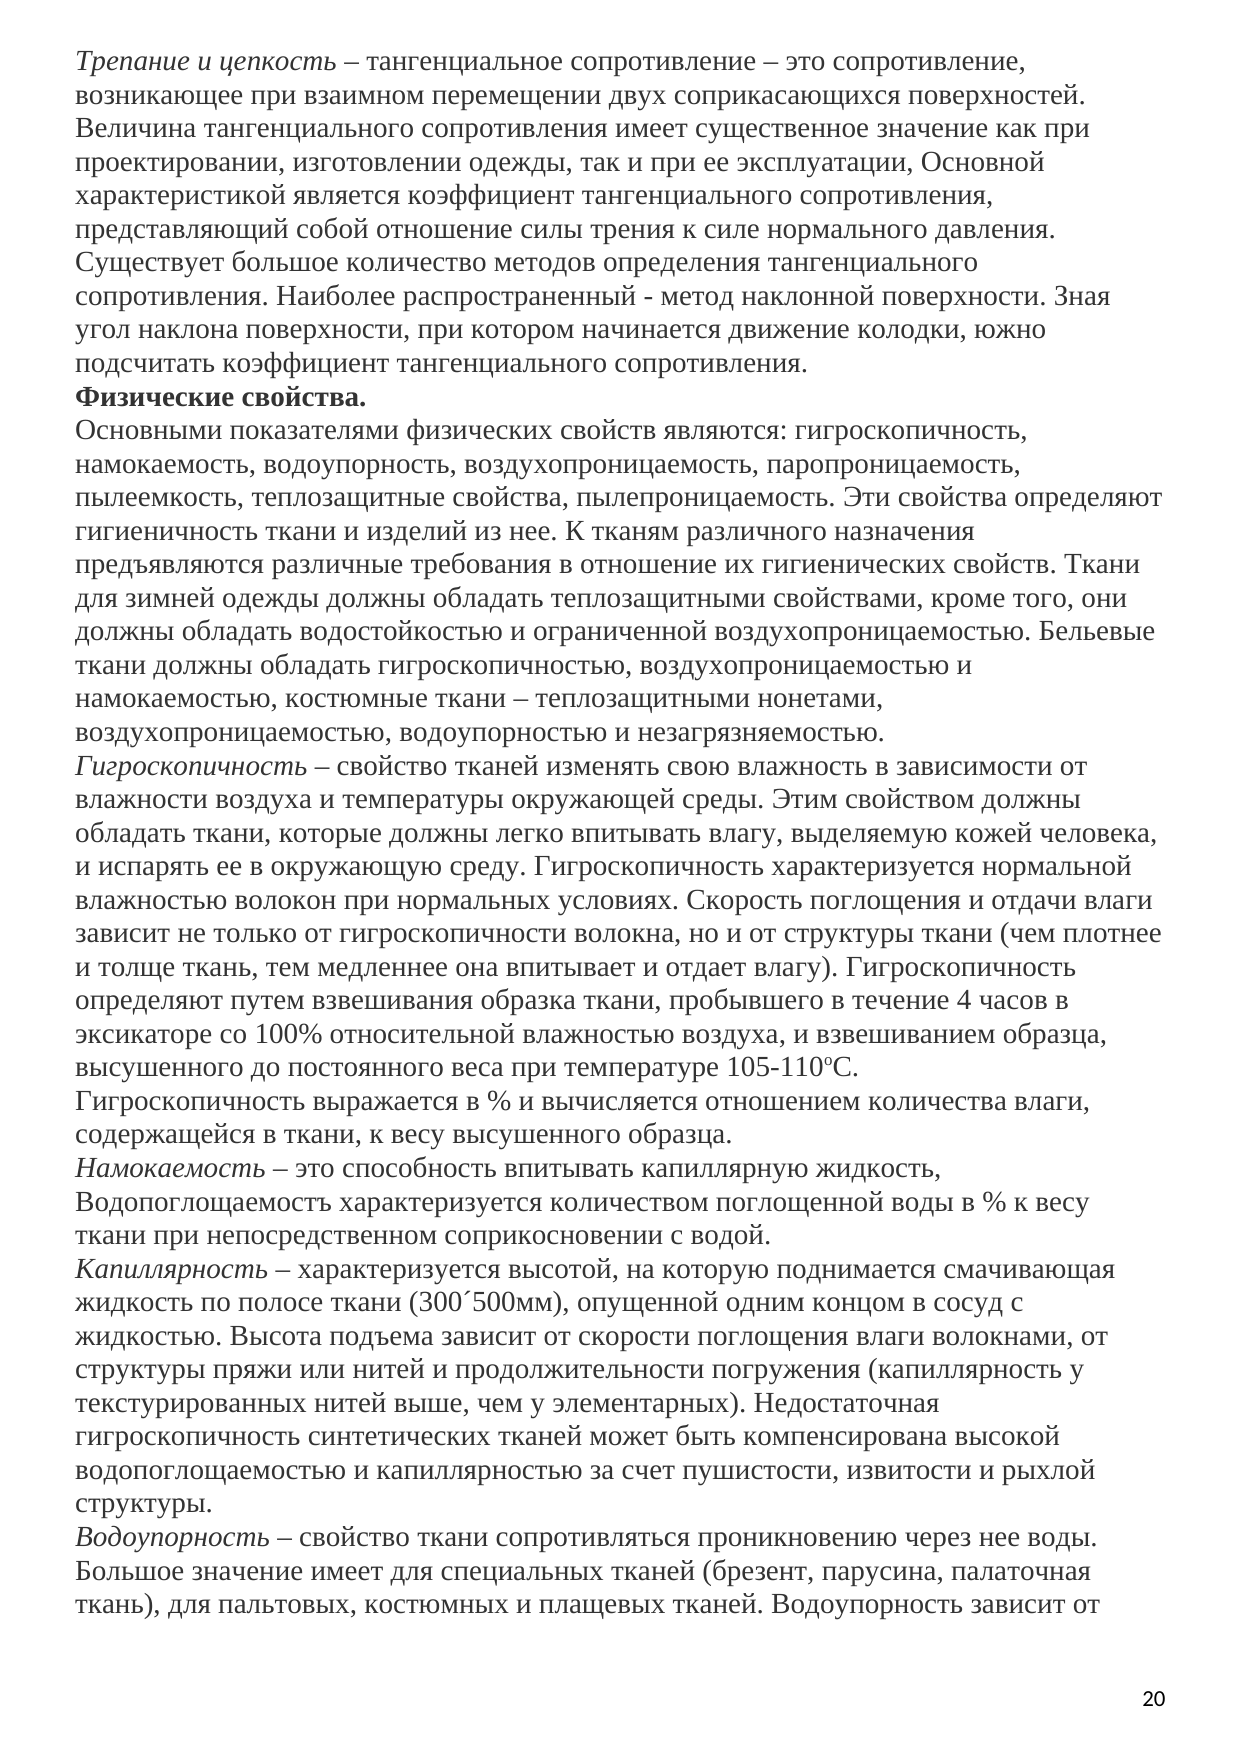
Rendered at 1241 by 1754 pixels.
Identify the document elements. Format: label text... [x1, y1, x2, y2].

text Намокаемость – это способность впитывать капиллярную жидкость, [75, 1150, 1165, 1184]
text Капиллярность – характеризуется высотой, на которую поднимается смачивающая жидкость по полосе ткани (300´500мм), опущенной одним концом в сосуд с жидкостью. Высота подъема зависит от скорости поглощения влаги волокнами, от структуры пряжи или нитей и продолжительности погружения (капиллярность у текстурированных нитей выше, чем у элементарных). Недостаточная гигроскопичность синтетических тканей может быть компенсирована высокой водопоглощаемостью и капиллярностью за счет пушистости, извитости и рыхлой структуры. [75, 1251, 1165, 1519]
text Физические свойства. [75, 379, 1165, 412]
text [75, 1519, 1165, 1620]
text Основными показателями физических свойств являются: гигроскопичность, намокаемость, водоупорность, воздухопроницаемость, паропроницаемость, пылеемкость, теплозащитные свойства, пылепроницаемость. Эти свойства определяют гигиеничность ткани и изделий из нее. К тканям различного назначения предъявляются различные требования в отношение их гигиенических свойств. Ткани для зимней одежды должны обладать теплозащитными свойствами, кроме того, они должны обладать водостойкостью и ограниченной воздухопроницаемостью. Бельевые ткани должны обладать гигроскопичностью, воздухопроницаемостью и намокаемостью, костюмные ткани – теплозащитными нонетами, воздухопроницаемостью, водоупорностью и незагрязняемостью. [75, 412, 1165, 748]
text Водопоглощаемостъ характеризуется количеством поглощенной воды в % к весу ткани при непосредственном соприкосновении с водой. [75, 1184, 1165, 1251]
text Трепание и цепкость – тангенциальное сопротивление – это сопротивление, возникающее при взаимном перемещении двух соприкасающихся поверхностей. Величина тангенциального сопротивления имеет существенное значение как при проектировании, изготовлении одежды, так и при ее эксплуатации, Основной характеристикой является коэффициент тангенциального сопротивления, представляющий собой отношение силы трения к силе нормального давления. Существует большое количество методов определения тангенциального сопротивления. Наиболее распространенный - метод наклонной поверхности. Зная угол наклона поверхности, при котором начинается движение колодки, южно подсчитать коэффициент тангенциального сопротивления. [75, 43, 1165, 379]
text Гигроскопичность – свойство тканей изменять свою влажность в зависимости от влажности воздуха и температуры окружающей среды. Этим свойством должны обладать ткани, которые должны легко впитывать влагу, выделяемую кожей человека, и испарять ее в окружающую среду. Гигроскопичность характеризуется нормальной влажностью волокон при нормальных условиях. Скорость поглощения и отдачи влаги зависит не только от гигроскопичности волокна, но и от структуры ткани (чем плотнее и толще ткань, тем медленнее она впитывает и отдает влагу). Гигроскопичность определяют путем взвешивания образка ткани, пробывшего в течение 4 часов в эксикаторе со 100% относительной влажностью воздуха, и взвешиванием образца, высушенного до постоянного веса при температуре 105-110оС. [75, 748, 1165, 1083]
text Гигроскопичность выражается в % и вычисляется отношением количества влаги, содержащейся в ткани, к весу высушенного образца. [75, 1083, 1165, 1150]
